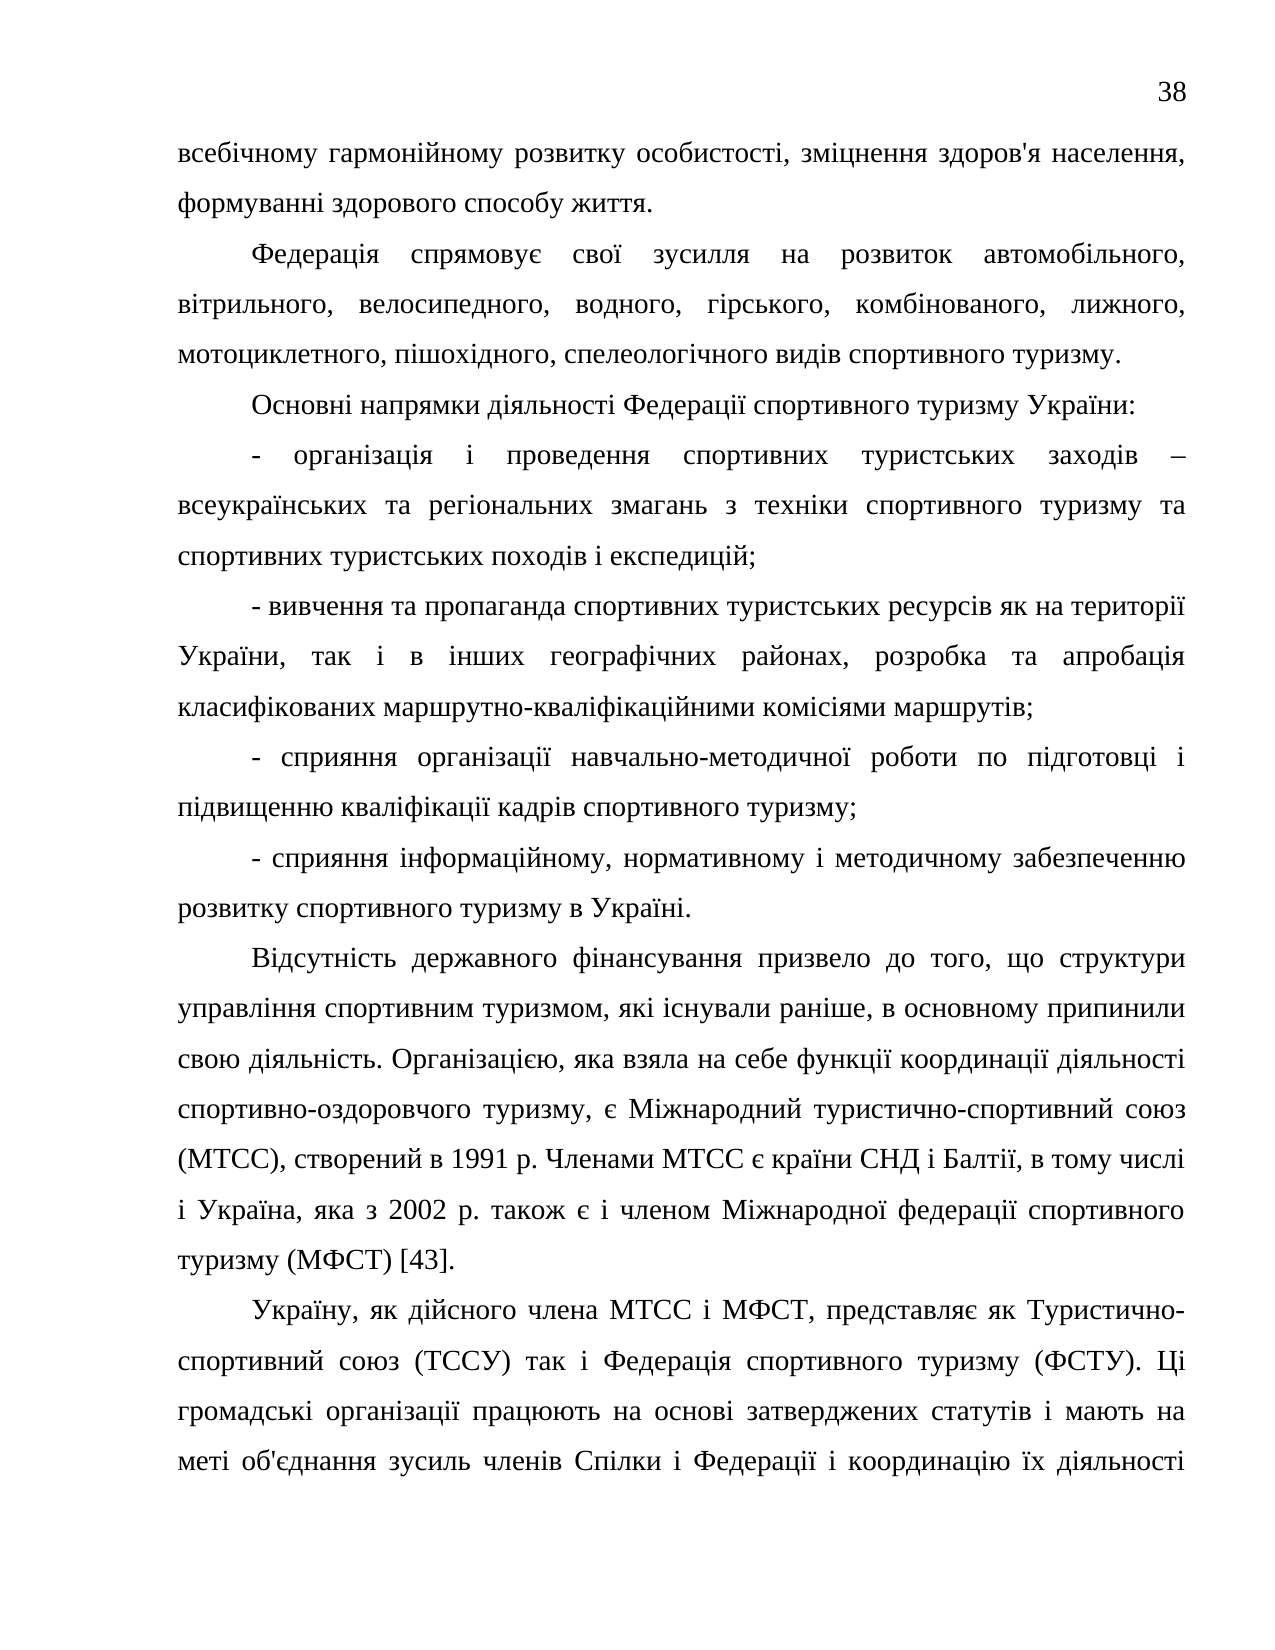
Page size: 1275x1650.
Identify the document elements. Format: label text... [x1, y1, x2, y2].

text - вивчення та пропаганда спортивних туристських ресурсів як на території України, так і в інших географічних районах, розробка та апробація класифікованих маршрутно-кваліфікаційними комісіями маршрутів; [177, 588, 1186, 722]
text - сприяння інформаційному, нормативному і методичному забезпеченню розвитку спортивного туризму в Україні. [177, 840, 1186, 923]
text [177, 135, 1186, 219]
text Відсутність державного фінансування призвело до того, що структури управління спортивним туризмом, які існували раніше, в основному припинили свою діяльність. Організацією, яка взяла на себе функції координації діяльності спортивно-оздоровчого туризму, є Міжнародний туристично-спортивний союз (МТСС), створений в 1991 р. Членами МТСС є країни СНД і Балтії, в тому числі і Україна, яка з 2002 р. також є і членом Міжнародної федерації спортивного туризму (МФСТ) [43]. [177, 940, 1186, 1276]
text - сприяння організації навчально-методичної роботи по підготовці і підвищенню кваліфікації кадрів спортивного туризму; [177, 739, 1186, 823]
text Федерація спрямовує свої зусилля на розвиток автомобільного, вітрильного, велосипедного, водного, гірського, комбінованого, лижного, мотоциклетного, пішохідного, спелеологічного видів спортивного туризму. [177, 236, 1186, 370]
text - організація і проведення спортивних туристських заходів – всеукраїнських та регіональних змагань з техніки спортивного туризму та спортивних туристських походів і експедицій; [177, 437, 1186, 571]
text Основні напрямки діяльності Федерації спортивного туризму України: [177, 387, 1186, 420]
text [177, 1292, 1186, 1477]
